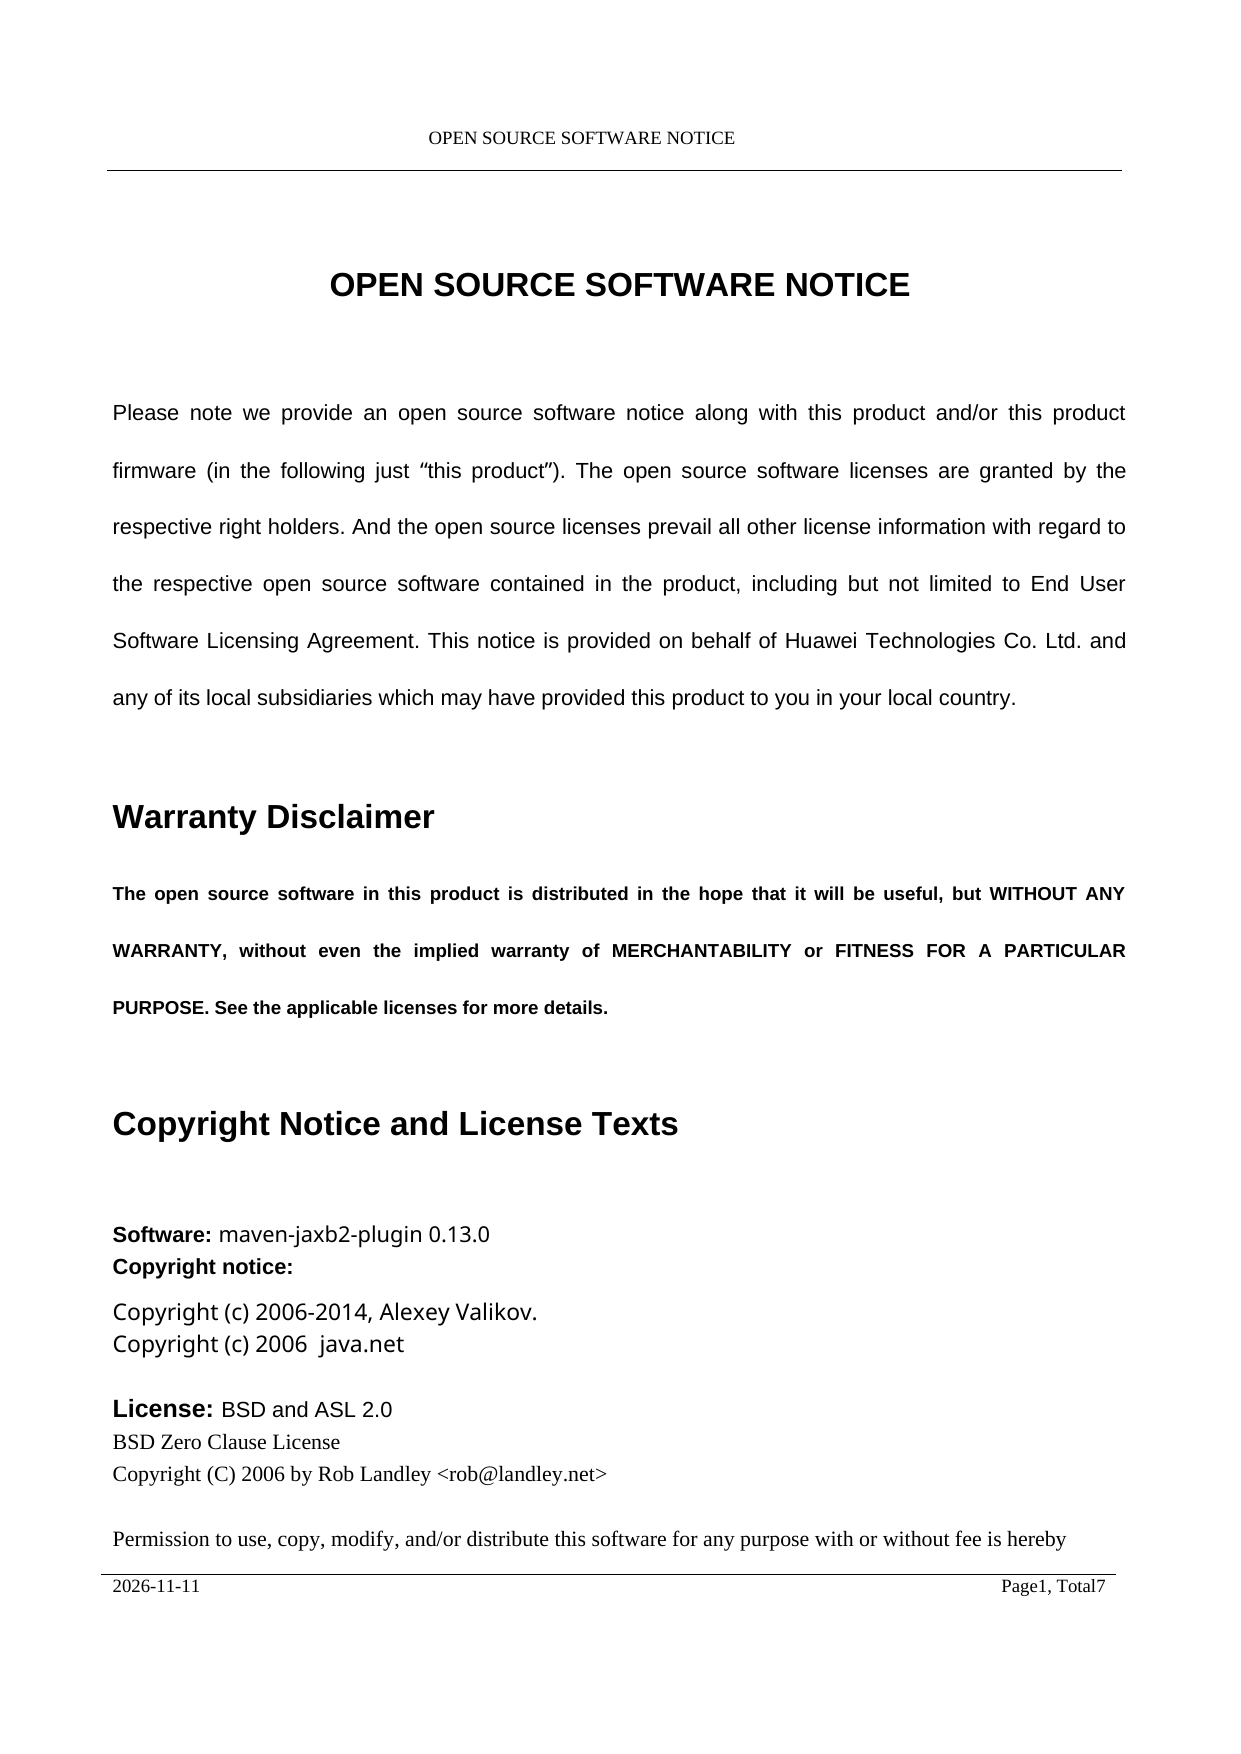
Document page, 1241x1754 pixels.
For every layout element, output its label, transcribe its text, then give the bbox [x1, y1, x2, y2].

text Copyright Notice and License Texts [112, 1091, 1128, 1156]
text Copyright (c) 2006-2014, Alexey Valikov. Copyright (c) 2006 java.net [112, 1295, 1128, 1392]
text OPEN SOURCE SOFTWARE NOTICE [112, 251, 1128, 316]
text Software: maven-jaxb2-plugin 0.13.0 [112, 1217, 1128, 1250]
text The open source software in this product is distributed in the hope that it will be useful, but WITHOUT ANY WARRANTY, without even the implied warranty of MERCHANTABILITY or FITNESS FOR A PARTICULAR PURPOSE. See the applicable licenses for more details. [112, 877, 1128, 1024]
text Warranty Disclaimer [112, 784, 1128, 849]
text Copyright notice: [112, 1250, 1128, 1282]
text Please note we provide an open source software notice along with this product and/or this product firmware (in the following just “this product”). The open source software licenses are granted by the respective right holders. And the open source licenses prevail all other license information with regard to the respective open source software contained in the product, including but not limited to End User Software Licensing Agreement. This notice is provided on behalf of Huawei Technologies Co. Ltd. and any of its local subsidiaries which may have provided this product to you in your local country. [112, 397, 1128, 713]
text License: BSD and ASL 2.0 [112, 1392, 1128, 1425]
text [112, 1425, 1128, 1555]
